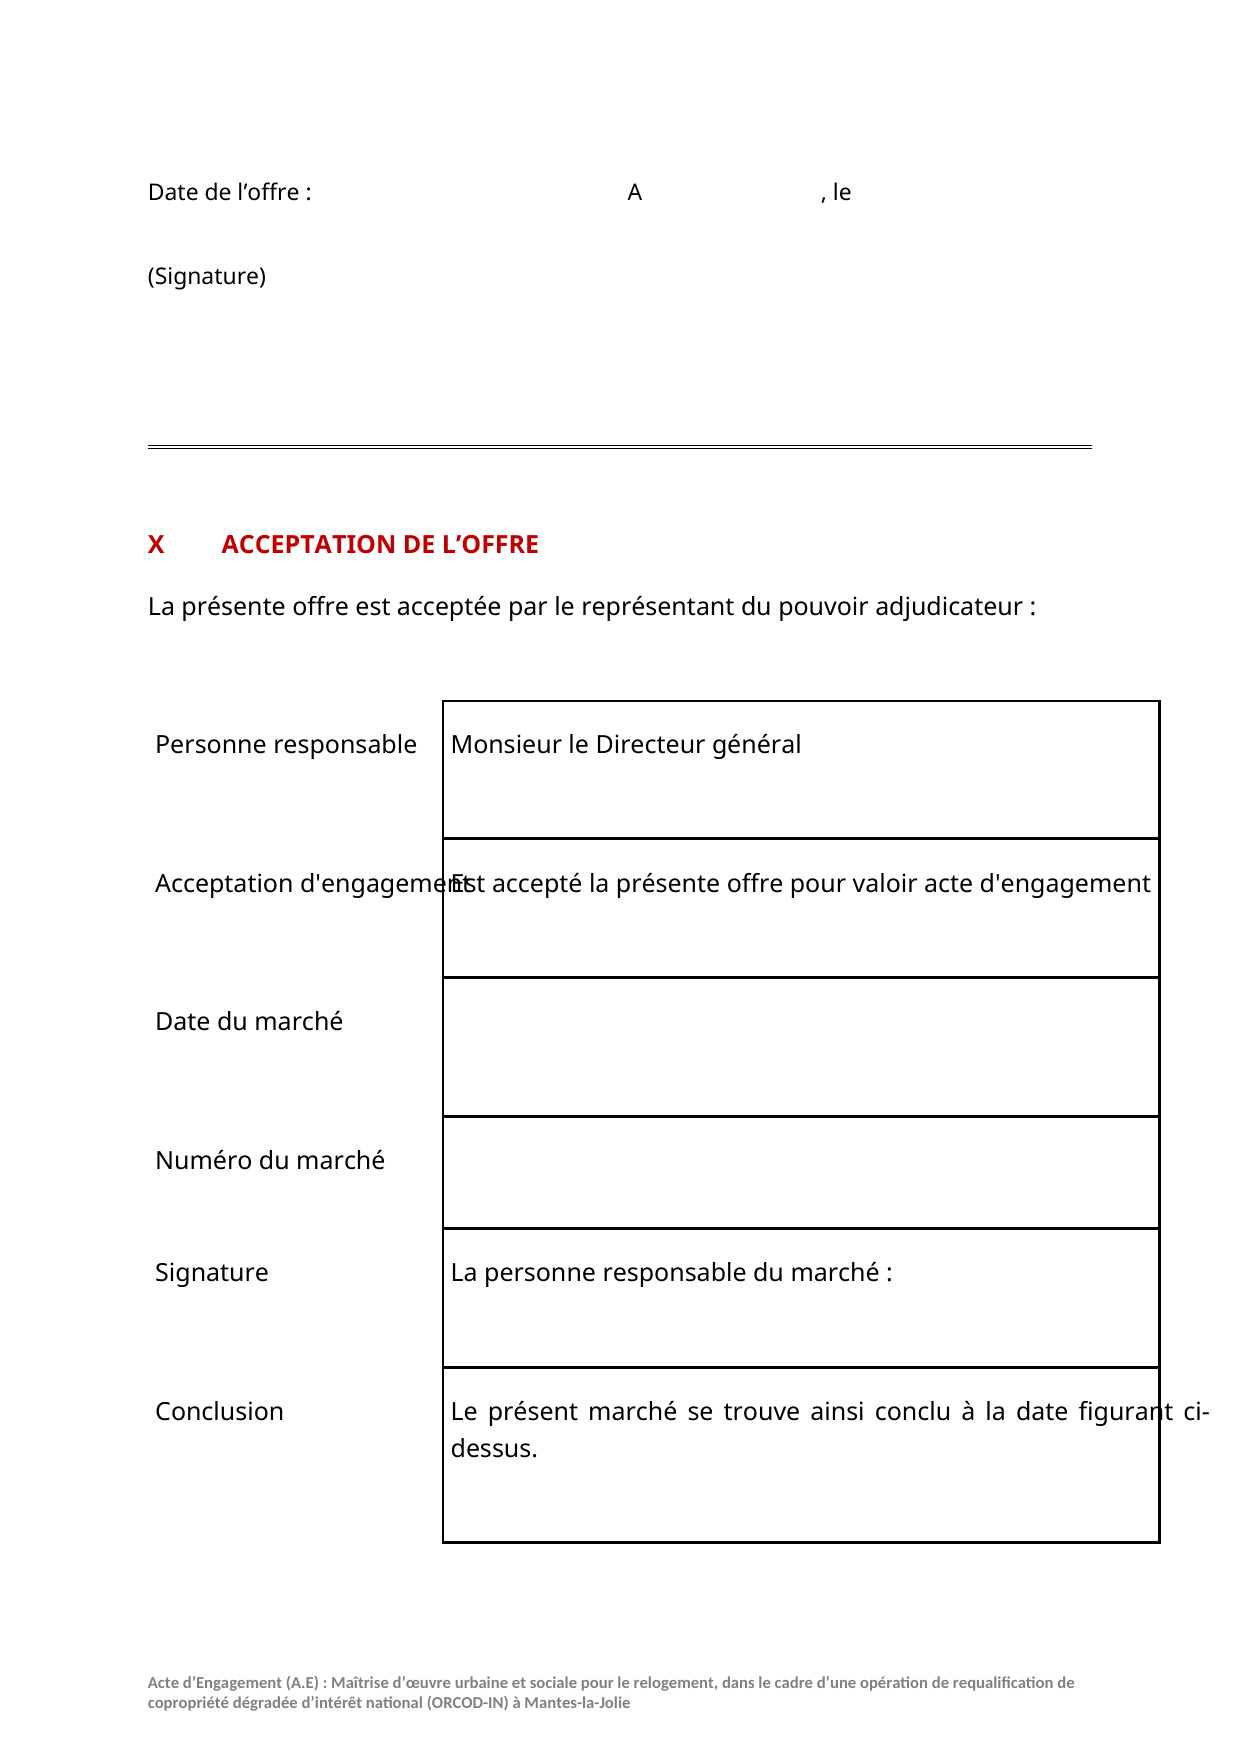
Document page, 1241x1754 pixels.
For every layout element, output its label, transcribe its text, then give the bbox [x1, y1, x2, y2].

table_cell Conclusion [148, 1366, 442, 1541]
table_cell La personne responsable du marché : [444, 1230, 1158, 1366]
table_cell [444, 1118, 1158, 1227]
subtitle X ACCEPTATION DE L’OFFRE [148, 527, 1092, 561]
table_header Monsieur le Directeur général [444, 702, 1158, 837]
table_cell Est accepté la présente offre pour valoir acte d'engagement [444, 840, 1158, 976]
table_cell Acceptation d'engagement [148, 837, 442, 976]
text La présente offre est acceptée par le représentant du pouvoir adjudicateur : [148, 589, 1152, 623]
text Date de l’offre : A , le [148, 176, 1092, 241]
table_header Personne responsable [148, 700, 442, 837]
table_cell Le présent marché se trouve ainsi conclu à la date figurant ci-dessus. [444, 1369, 1158, 1541]
table_cell Signature [148, 1227, 442, 1366]
table_cell [444, 979, 1158, 1115]
table_cell Date du marché [148, 976, 442, 1115]
table_cell Numéro du marché [148, 1115, 442, 1227]
text (Signature) [148, 260, 1092, 291]
